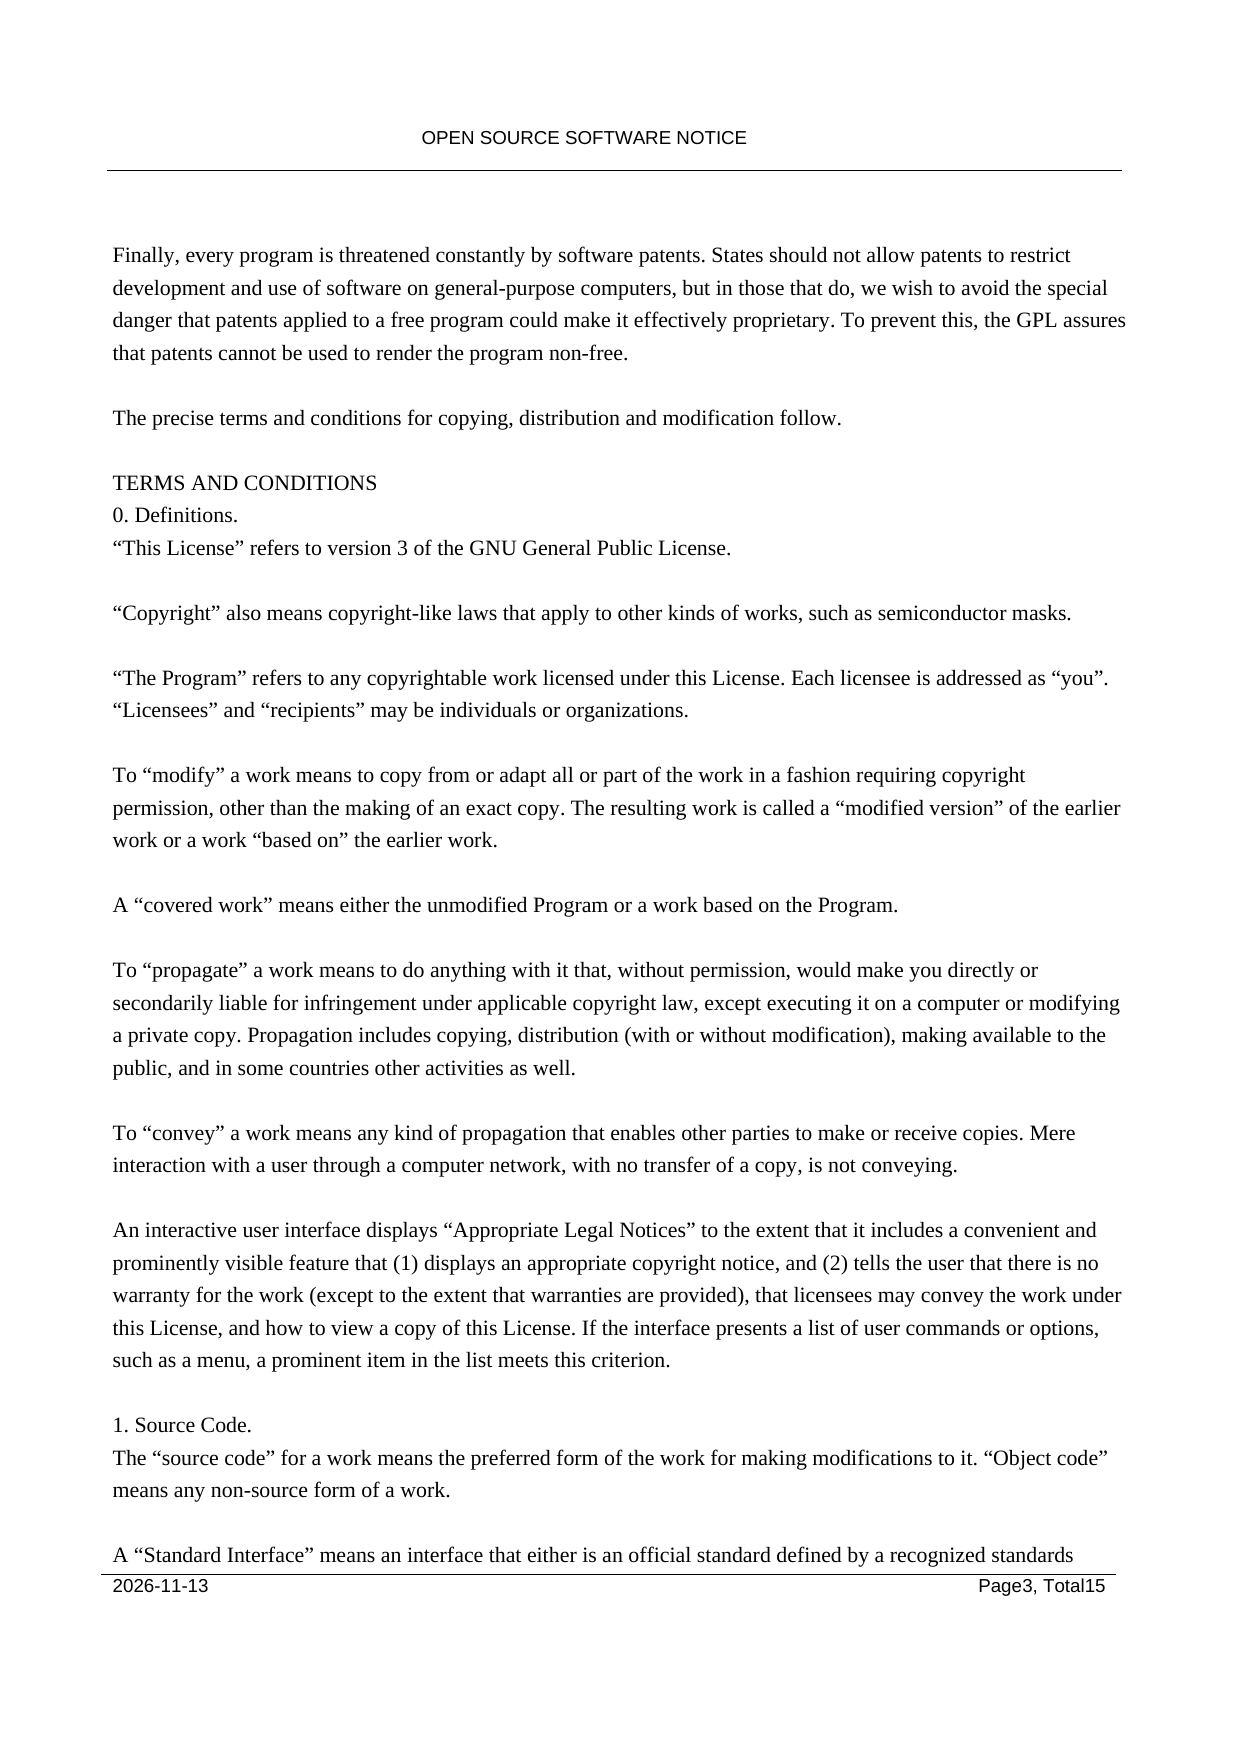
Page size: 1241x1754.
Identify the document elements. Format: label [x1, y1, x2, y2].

text [112, 206, 1128, 1571]
